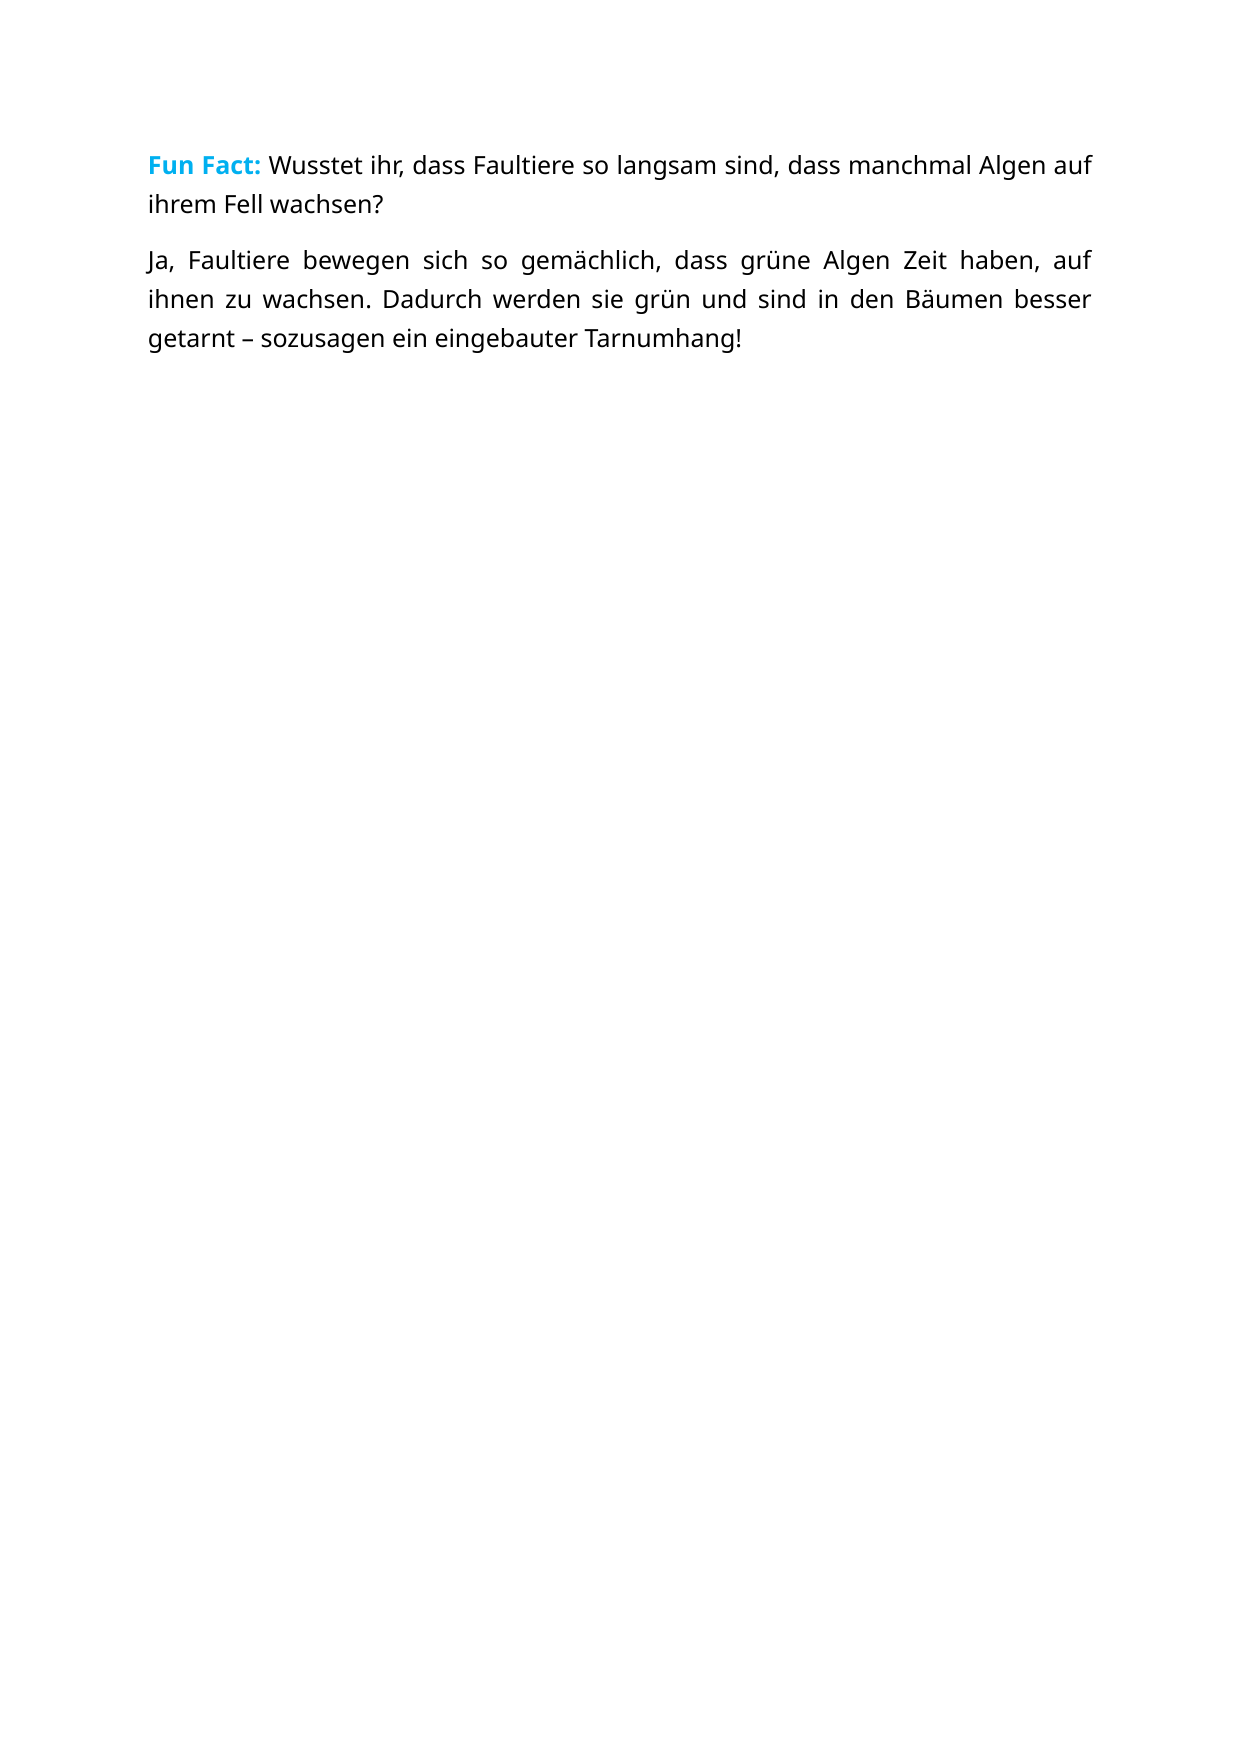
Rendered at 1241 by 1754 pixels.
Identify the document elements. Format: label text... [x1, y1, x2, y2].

text Fun Fact: Wusstet ihr, dass Faultiere so langsam sind, dass manchmal Algen auf ihrem Fell wachsen? [148, 148, 1093, 221]
text Ja, Faultiere bewegen sich so gemächlich, dass grüne Algen Zeit haben, auf ihnen zu wachsen. Dadurch werden sie grün und sind in den Bäumen besser getarnt – sozusagen ein eingebauter Tarnumhang! [148, 243, 1093, 355]
